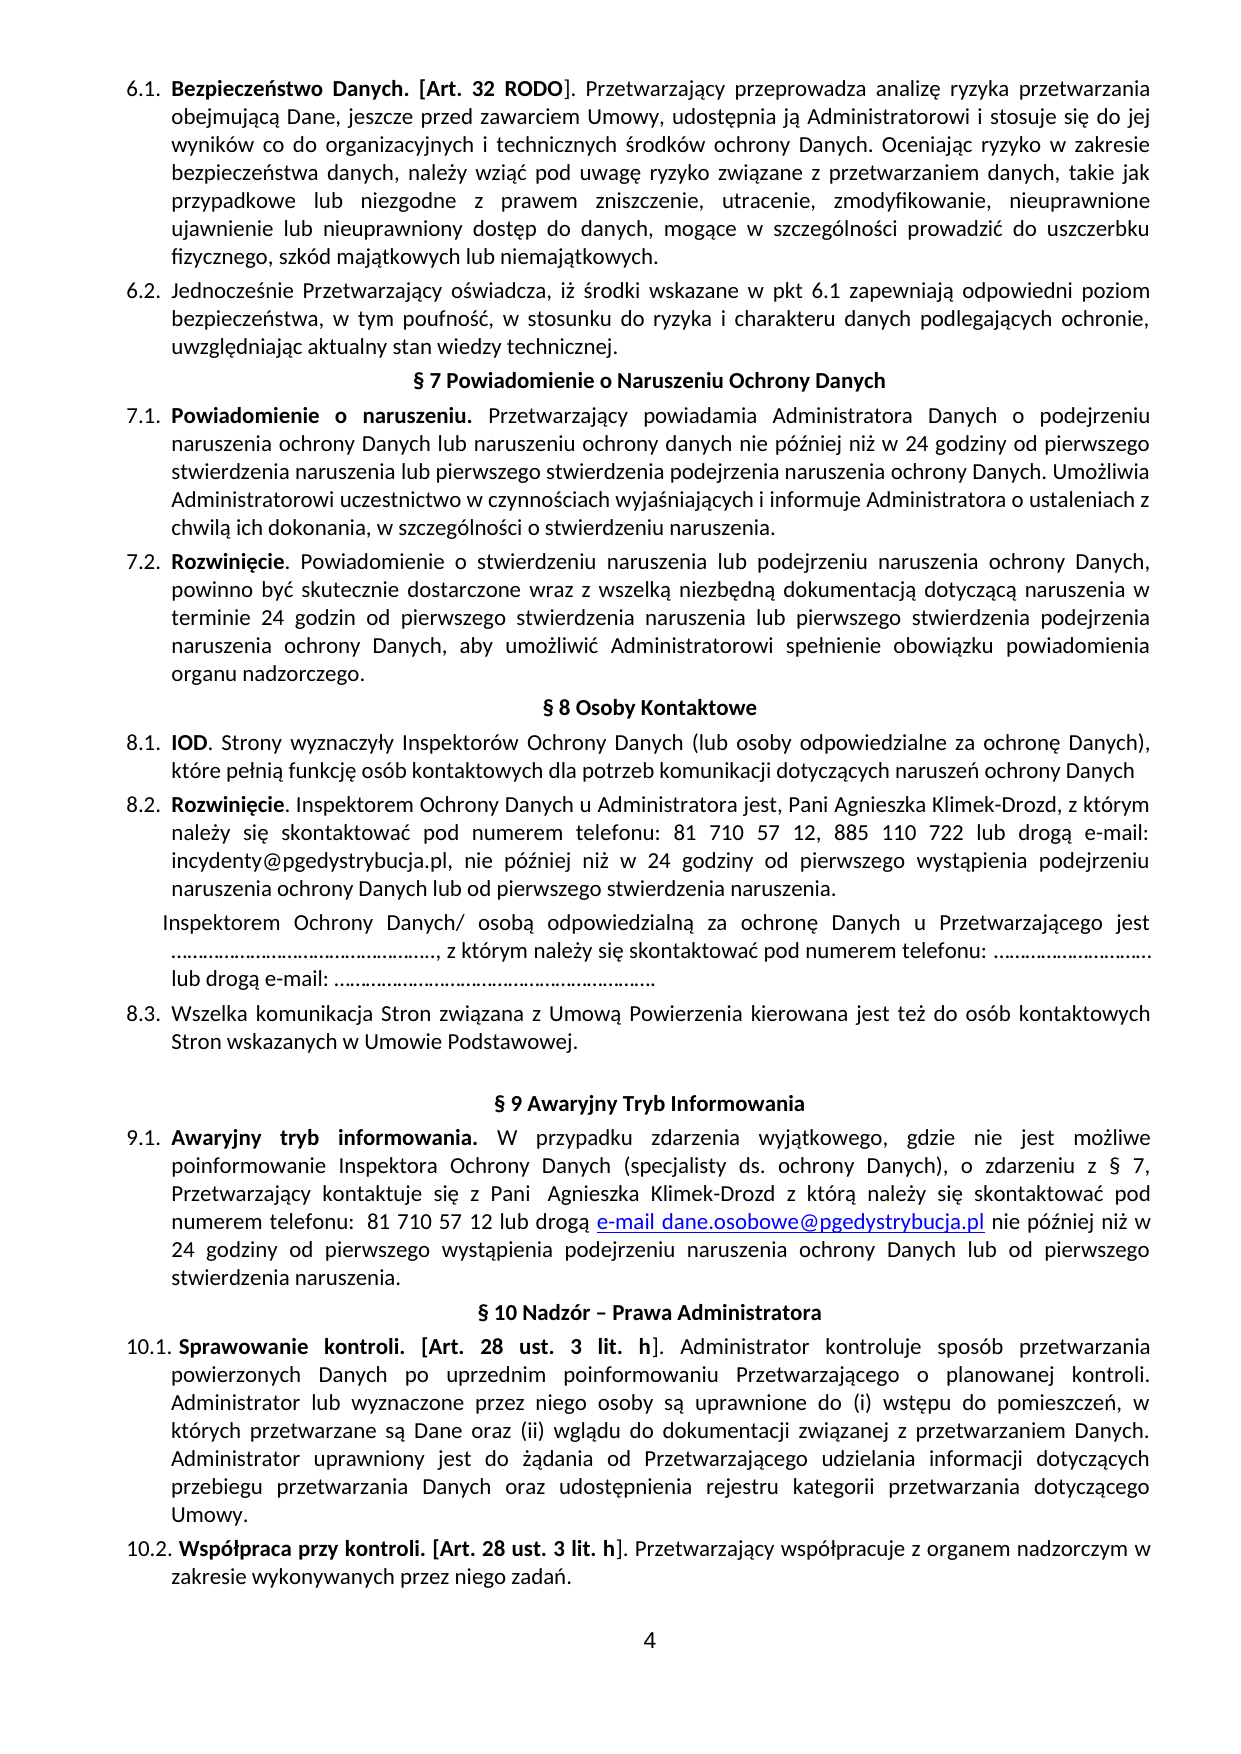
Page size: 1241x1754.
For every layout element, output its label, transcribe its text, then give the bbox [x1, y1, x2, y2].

list Rozwinięcie. Inspektorem Ochrony Danych u Administratora jest, Pani Agnieszka Klimek-Drozd, z którym należy się skontaktować pod numerem telefonu: 81 710 57 12, 885 110 722 lub drogą e-mail: incydenty@pgedystrybucja.pl, nie później niż w 24 godziny od pierwszego wystąpienia podejrzeniu naruszenia ochrony Danych lub od pierwszego stwierdzenia naruszenia. [126, 790, 1152, 902]
list Powiadomienie o naruszeniu. Przetwarzający powiadamia Administratora Danych o podejrzeniu naruszenia ochrony Danych lub naruszeniu ochrony danych nie później niż w 24 godziny od pierwszego stwierdzenia naruszenia lub pierwszego stwierdzenia podejrzenia naruszenia ochrony Danych. Umożliwia Administratorowi uczestnictwo w czynnościach wyjaśniających i informuje Administratora o ustaleniach z chwilą ich dokonania, w szczególności o stwierdzeniu naruszenia. [126, 401, 1152, 541]
list Sprawowanie kontroli. [Art. 28 ust. 3 lit. h]. Administrator kontroluje sposób przetwarzania powierzonych Danych po uprzednim poinformowaniu Przetwarzającego o planowanej kontroli. Administrator lub wyznaczone przez niego osoby są uprawnione do (i) wstępu do pomieszczeń, w których przetwarzane są Dane oraz (ii) wglądu do dokumentacji związanej z przetwarzaniem Danych. Administrator uprawniony jest do żądania od Przetwarzającego udzielania informacji dotyczących przebiegu przetwarzania Danych oraz udostępnienia rejestru kategorii przetwarzania dotyczącego Umowy. [126, 1332, 1152, 1528]
list Współpraca przy kontroli. [Art. 28 ust. 3 lit. h]. Przetwarzający współpracuje z organem nadzorczym w zakresie wykonywanych przez niego zadań. [126, 1534, 1152, 1590]
list Jednocześnie Przetwarzający oświadcza, iż środki wskazane w pkt 6.1 zapewniają odpowiedni poziom bezpieczeństwa, w tym poufność, w stosunku do ryzyka i charakteru danych podlegających ochronie, uwzględniając aktualny stan wiedzy technicznej. [126, 276, 1152, 360]
list IOD. Strony wyznaczyły Inspektorów Ochrony Danych (lub osoby odpowiedzialne za ochronę Danych), które pełnią funkcję osób kontaktowych dla potrzeb komunikacji dotyczących naruszeń ochrony Danych [126, 728, 1152, 784]
list Bezpieczeństwo Danych. [Art. 32 RODO]. Przetwarzający przeprowadza analizę ryzyka przetwarzania obejmującą Dane, jeszcze przed zawarciem Umowy, udostępnia ją Administratorowi i stosuje się do jej wyników co do organizacyjnych i technicznych środków ochrony Danych. Oceniając ryzyko w zakresie bezpieczeństwa danych, należy wziąć pod uwagę ryzyko związane z przetwarzaniem danych, takie jak przypadkowe lub niezgodne z prawem zniszczenie, utracenie, zmodyfikowanie, nieuprawnione ujawnienie lub nieuprawniony dostęp do danych, mogące w szczególności prowadzić do uszczerbku fizycznego, szkód majątkowych lub niemajątkowych. [126, 74, 1152, 270]
text § 10 Nadzór – Prawa Administratora [89, 1298, 1152, 1326]
text Inspektorem Ochrony Danych/ osobą odpowiedzialną za ochronę Danych u Przetwarzającego jest ………………………………………….., z którym należy się skontaktować pod numerem telefonu: ………………………… lub drogą e-mail: ……………………………………………………. [162, 908, 1152, 992]
list Awaryjny tryb informowania. W przypadku zdarzenia wyjątkowego, gdzie nie jest możliwe poinformowanie Inspektora Ochrony Danych (specjalisty ds. ochrony Danych), o zdarzeniu z § 7, Przetwarzający kontaktuje się z Pani Agnieszka Klimek-Drozd z którą należy się skontaktować pod numerem telefonu: 81 710 57 12 lub drogą e-mail dane.osobowe@pgedystrybucja.pl nie później niż w 24 godziny od pierwszego wystąpienia podejrzeniu naruszenia ochrony Danych lub od pierwszego stwierdzenia naruszenia. [126, 1123, 1152, 1291]
list Rozwinięcie. Powiadomienie o stwierdzeniu naruszenia lub podejrzeniu naruszenia ochrony Danych, powinno być skutecznie dostarczone wraz z wszelką niezbędną dokumentacją dotyczącą naruszenia w terminie 24 godzin od pierwszego stwierdzenia naruszenia lub pierwszego stwierdzenia podejrzenia naruszenia ochrony Danych, aby umożliwić Administratorowi spełnienie obowiązku powiadomienia organu nadzorczego. [126, 547, 1152, 687]
text § 7 Powiadomienie o Naruszeniu Ochrony Danych [89, 367, 1152, 394]
text § 9 Awaryjny Tryb Informowania [89, 1089, 1152, 1117]
text § 8 Osoby Kontaktowe [89, 693, 1152, 722]
list Wszelka komunikacja Stron związana z Umową Powierzenia kierowana jest też do osób kontaktowych Stron wskazanych w Umowie Podstawowej. [126, 999, 1152, 1055]
